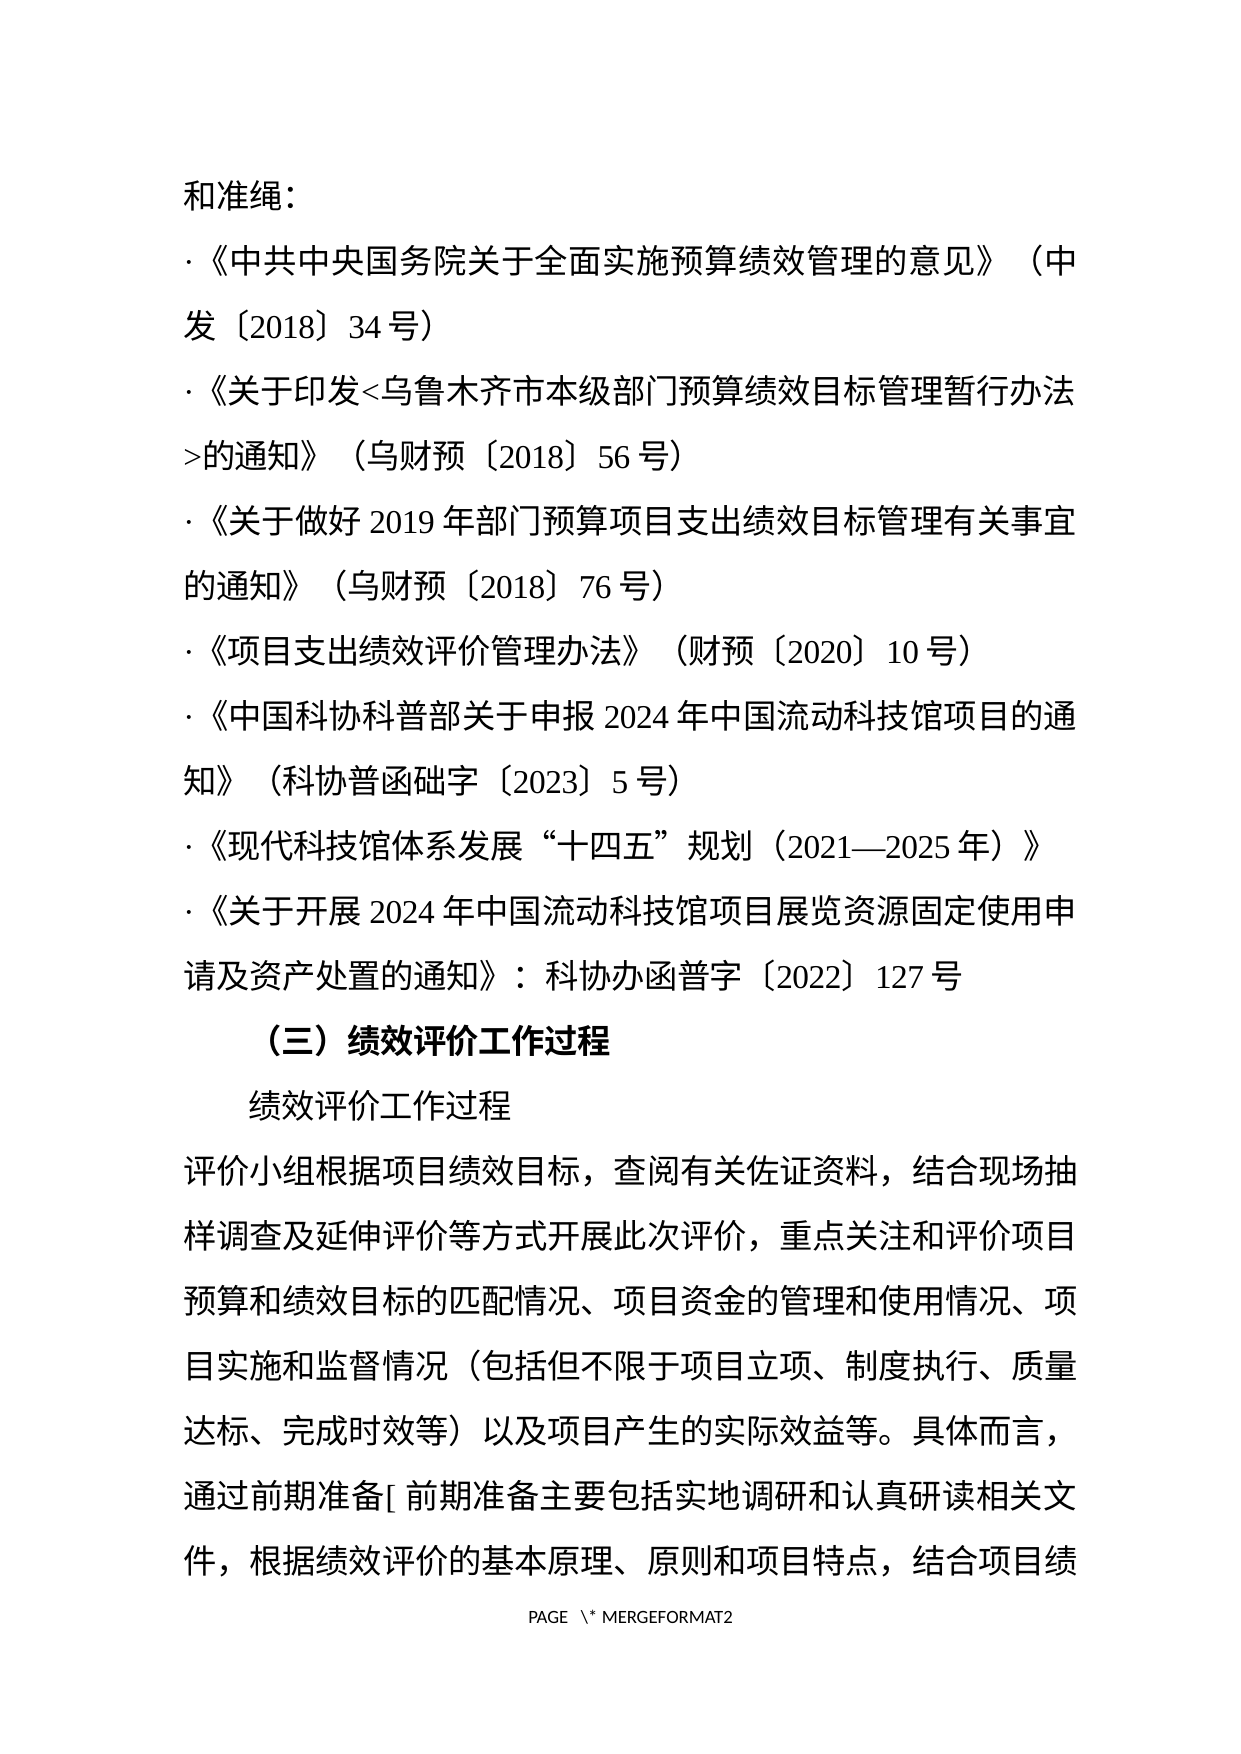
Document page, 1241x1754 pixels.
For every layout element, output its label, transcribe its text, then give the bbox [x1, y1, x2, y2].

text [183, 162, 1078, 1007]
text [183, 1072, 1078, 1592]
text （三）绩效评价工作过程 [183, 1007, 1078, 1072]
